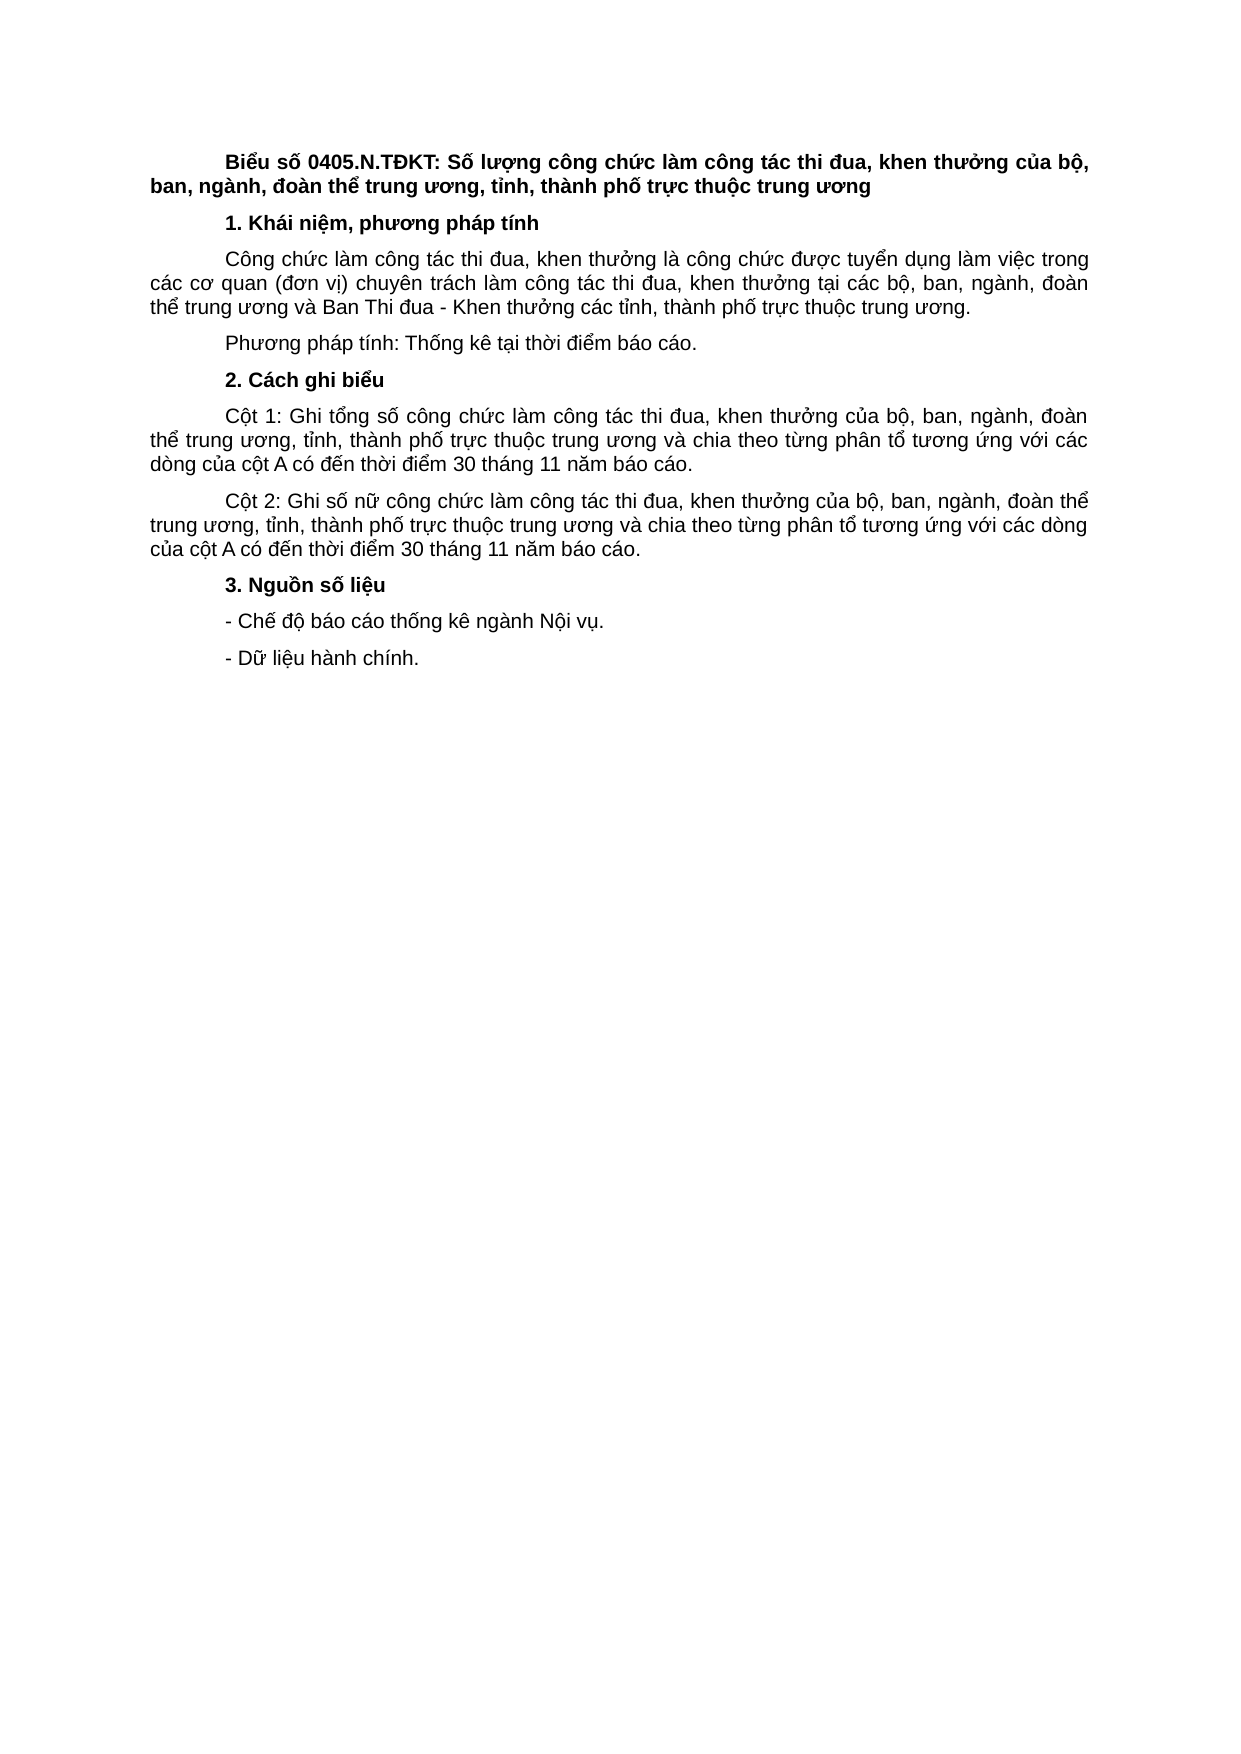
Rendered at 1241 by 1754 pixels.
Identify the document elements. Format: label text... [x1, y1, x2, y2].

text - Chế độ báo cáo thống kê ngành Nội vụ. [150, 609, 1090, 633]
text Phương pháp tính: Thống kê tại thời điểm báo cáo. [150, 331, 1090, 355]
text Công chức làm công tác thi đua, khen thưởng là công chức được tuyển dụng làm việc trong các cơ quan (đơn vị) chuyên trách làm công tác thi đua, khen thưởng tại các bộ, ban, ngành, đoàn thể trung ương và Ban Thi đua - Khen thưởng các tỉnh, thành phố trực thuộc trung ương. [150, 247, 1090, 319]
text Biểu số 0405.N.TĐKT: Số lượng công chức làm công tác thi đua, khen thưởng của bộ, ban, ngành, đoàn thể trung ương, tỉnh, thành phố trực thuộc trung ương [150, 150, 1090, 198]
text 3. Nguồn số liệu [150, 573, 1090, 597]
text - Dữ liệu hành chính. [150, 646, 1090, 670]
text Cột 2: Ghi số nữ công chức làm công tác thi đua, khen thưởng của bộ, ban, ngành, đoàn thể trung ương, tỉnh, thành phố trực thuộc trung ương và chia theo từng phân tổ tương ứng với các dòng của cột A có đến thời điểm 30 tháng 11 năm báo cáo. [150, 488, 1090, 560]
text 1. Khái niệm, phương pháp tính [150, 210, 1090, 234]
text Cột 1: Ghi tổng số công chức làm công tác thi đua, khen thưởng của bộ, ban, ngành, đoàn thể trung ương, tỉnh, thành phố trực thuộc trung ương và chia theo từng phân tổ tương ứng với các dòng của cột A có đến thời điểm 30 tháng 11 năm báo cáo. [150, 404, 1090, 476]
text 2. Cách ghi biểu [150, 368, 1090, 392]
